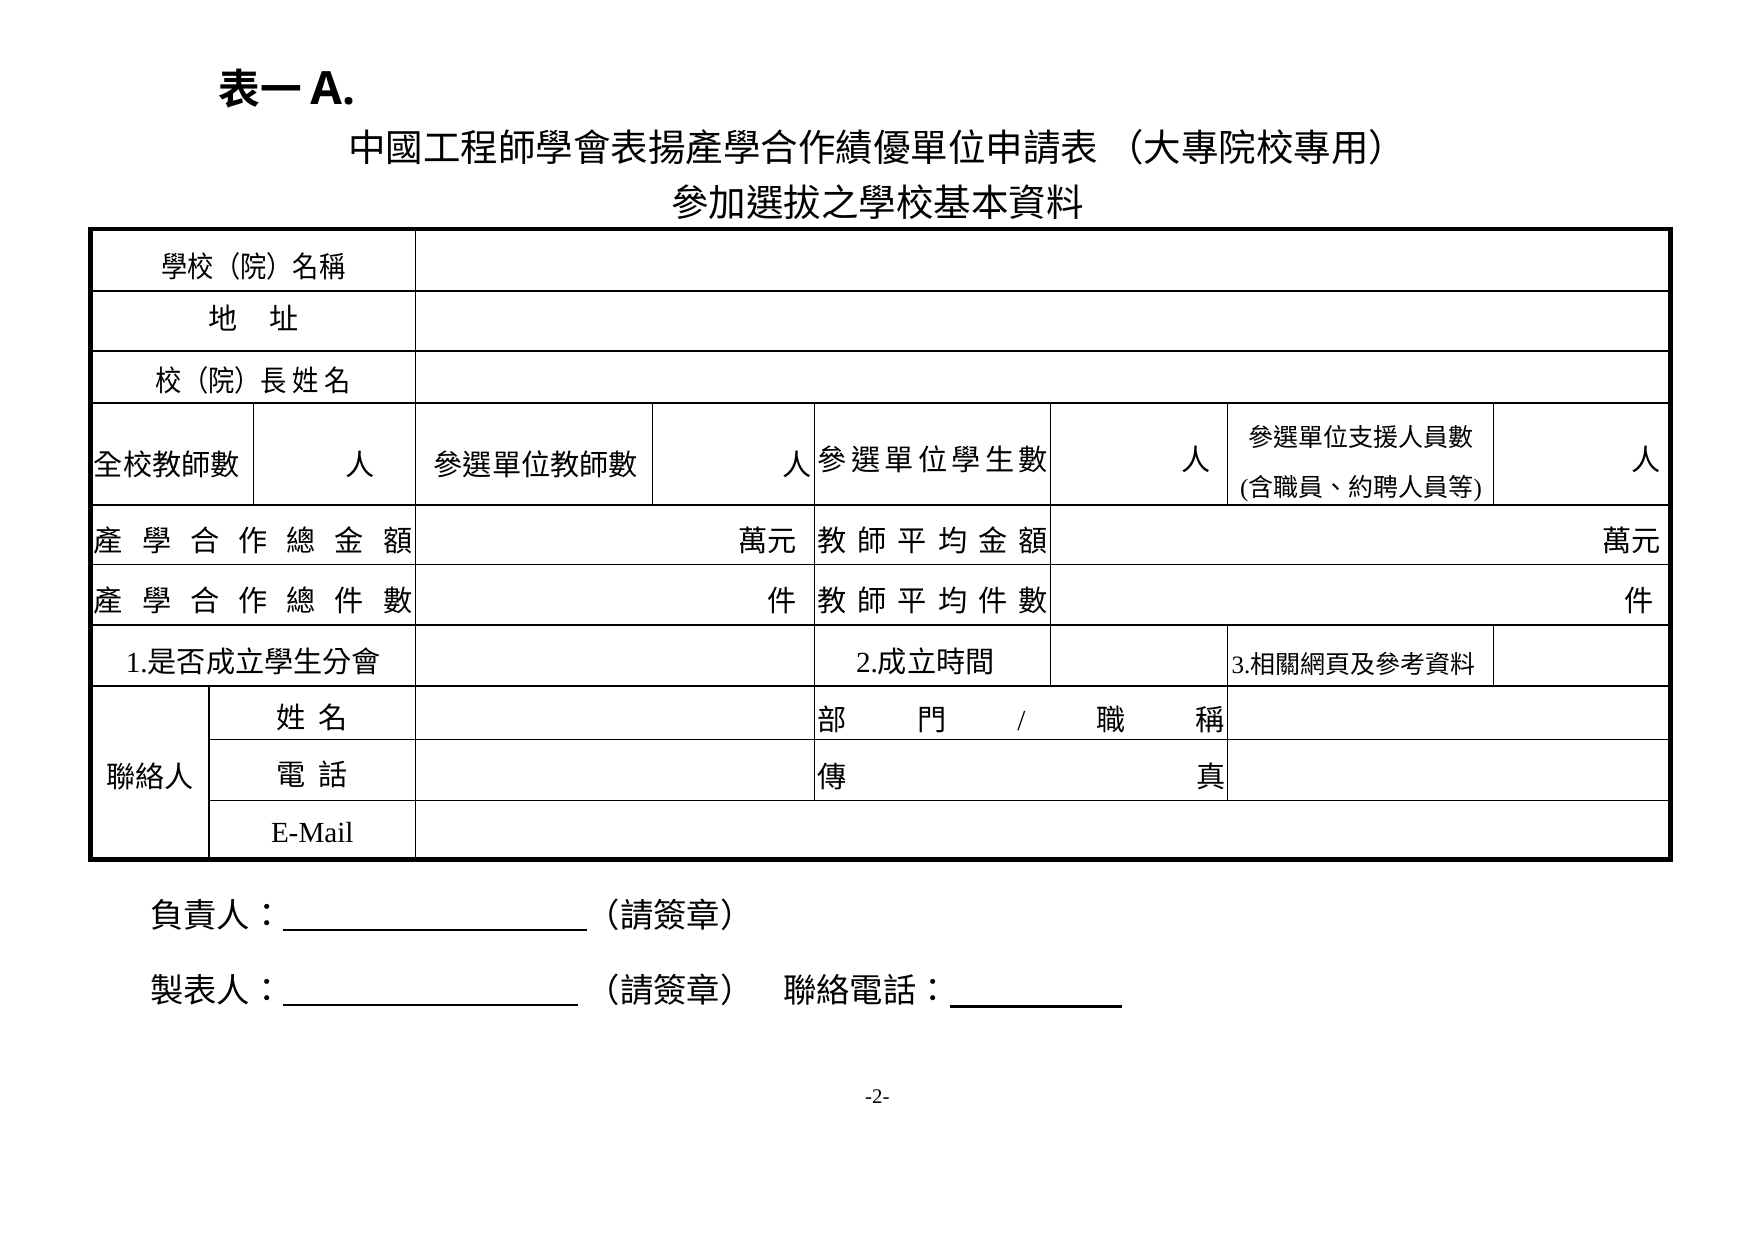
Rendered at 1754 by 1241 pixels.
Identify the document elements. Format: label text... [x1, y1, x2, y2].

table_cell 參選單位學生數 [815, 404, 1050, 504]
table_header 學校（院）名稱 [93, 231, 415, 290]
table_cell [416, 687, 814, 738]
table_cell [416, 626, 814, 685]
table_cell E-Mail [210, 801, 415, 857]
table_cell 全校教師數 [93, 404, 253, 504]
table_header [416, 231, 1668, 290]
text 負責人： （請簽章） [150, 874, 1604, 937]
text 參加選拔之學校基本資料 [150, 172, 1604, 227]
table_cell 電 話 [210, 740, 415, 799]
table_cell 萬元 [1051, 506, 1668, 564]
table_cell 1.是否成立學生分會 [93, 626, 415, 685]
table_cell 產學合作總件數 [93, 565, 415, 624]
table_cell 人 [653, 404, 814, 504]
text 中國工程師學會表揚產學合作績優單位申請表 （大專院校專用） [150, 118, 1604, 172]
table_cell 教師平均金額 [815, 506, 1050, 564]
table_cell 件 [416, 565, 814, 624]
text 製表人： （請簽章） 聯絡電話： [150, 949, 1604, 1012]
table_cell 地 址 [93, 292, 415, 350]
table_cell 萬元 [416, 506, 814, 564]
table_cell 部門/職稱 [815, 687, 1227, 738]
table_cell [1228, 740, 1668, 799]
table_cell 3.相關網頁及參考資料 [1228, 626, 1493, 685]
table_cell 傳真 [815, 740, 1227, 799]
table_cell [1494, 626, 1668, 685]
table_cell [1051, 626, 1227, 685]
table_cell 姓 名 [210, 687, 415, 738]
table_cell [1228, 687, 1668, 738]
table_cell 聯絡人 [93, 687, 208, 857]
table_cell [416, 352, 1668, 402]
table_cell 人 [1494, 404, 1668, 504]
table_cell [416, 292, 1668, 350]
table_cell 人 [254, 404, 415, 504]
table_cell [416, 801, 1668, 857]
table_cell 參選單位教師數 [416, 404, 652, 504]
table_cell 參選單位支援人員數 (含職員、約聘人員等) [1228, 404, 1493, 504]
table_cell 人 [1051, 404, 1227, 504]
table_cell [416, 740, 814, 799]
table_cell 教師平均件數 [815, 565, 1050, 624]
table_cell 2.成立時間 [815, 626, 1050, 685]
table_cell 校（院）長 姓 名 [93, 352, 415, 402]
table_cell 產學合作總金額 [93, 506, 415, 564]
table_cell 件 [1051, 565, 1668, 624]
